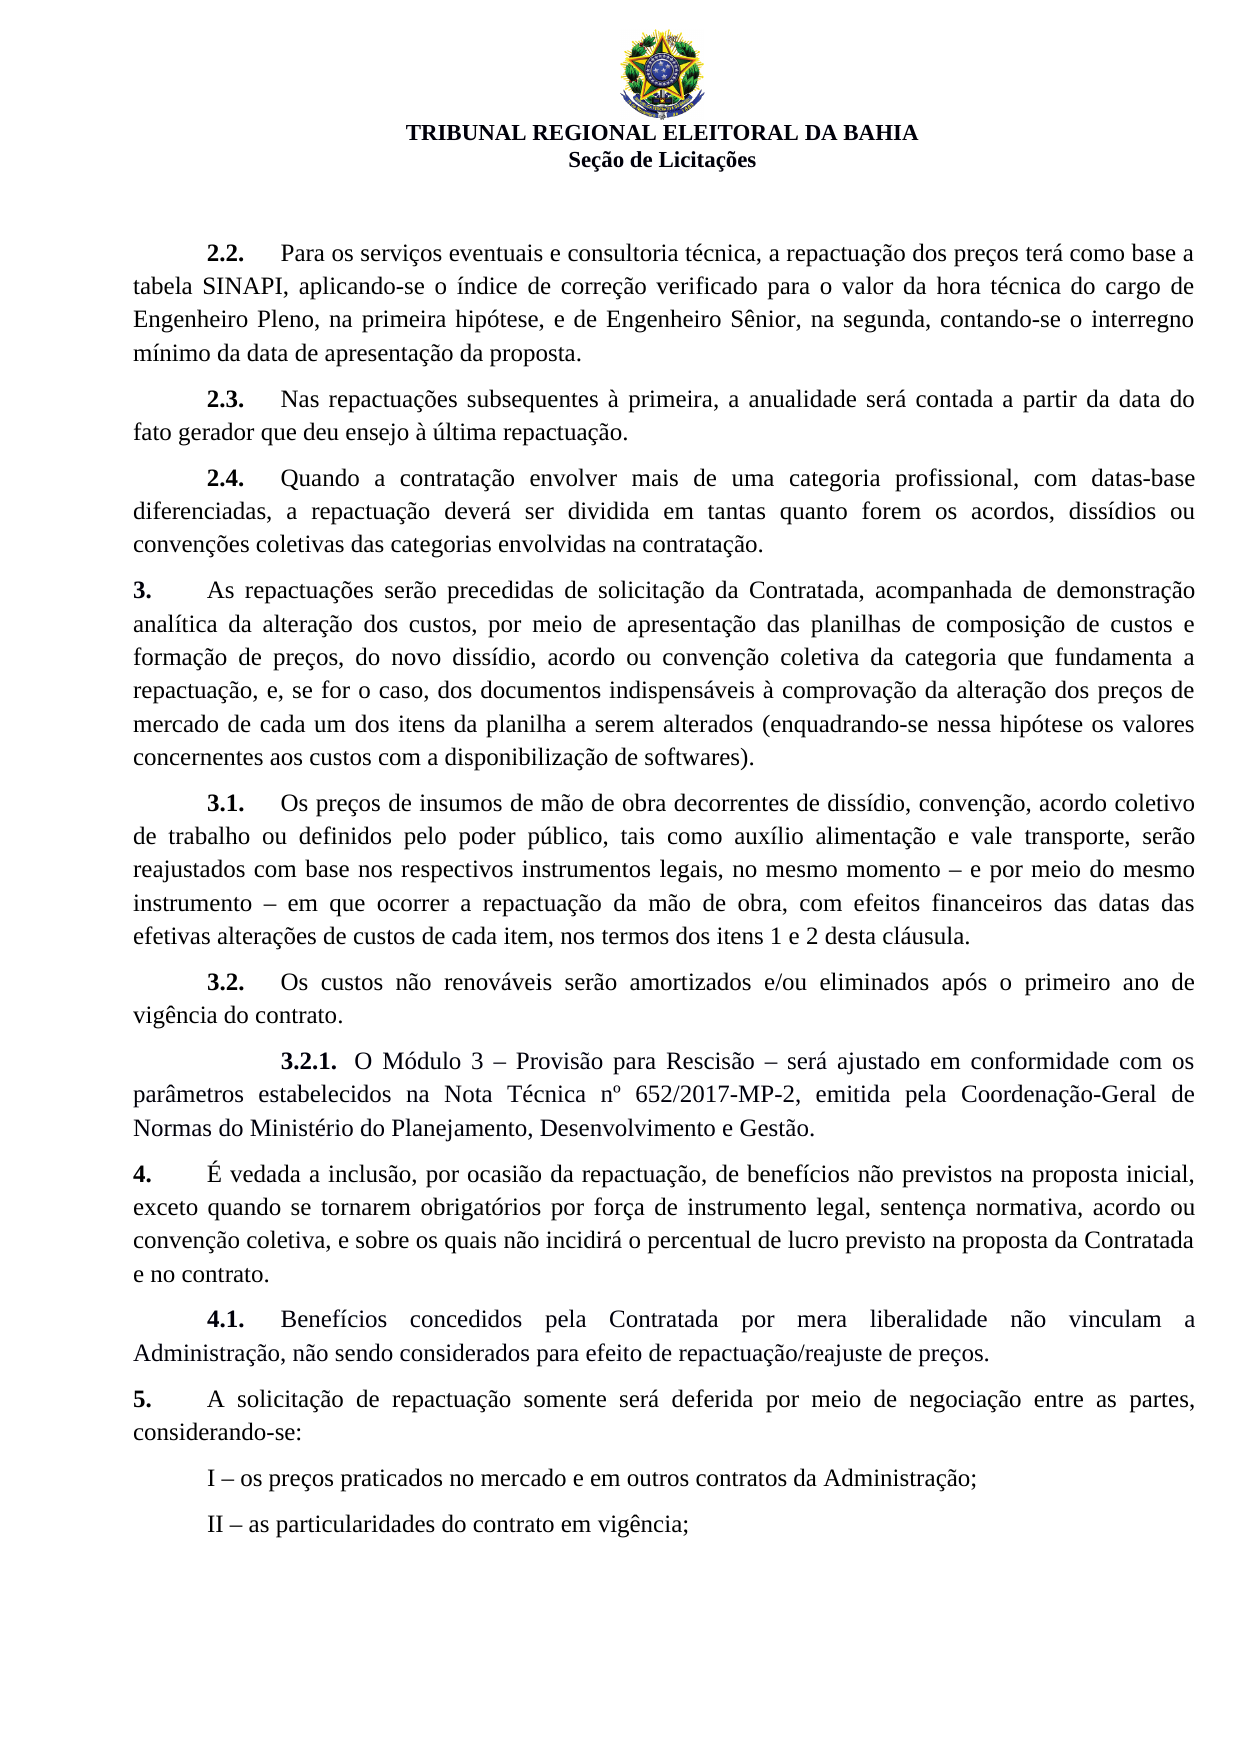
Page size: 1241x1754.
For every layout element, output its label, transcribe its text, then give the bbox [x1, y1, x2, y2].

text 5. A solicitação de repactuação somente será deferida por meio de negociação entre as partes, considerando-se: [133, 1380, 1196, 1447]
text 2.2. Para os serviços eventuais e consultoria técnica, a repactuação dos preços terá como base a tabela SINAPI, aplicando-se o índice de correção verificado para o valor da hora técnica do cargo de Engenheiro Pleno, na primeira hipótese, e de Engenheiro Sênior, na segunda, contando-se o interregno mínimo da data de apresentação da proposta. [133, 234, 1196, 368]
text II – as particularidades do contrato em vigência; [133, 1505, 1196, 1539]
text I – os preços praticados no mercado e em outros contratos da Administração; [133, 1459, 1196, 1493]
text 3. As repactuações serão precedidas de solicitação da Contratada, acompanhada de demonstração analítica da alteração dos custos, por meio de apresentação das planilhas de composição de custos e formação de preços, do novo dissídio, acordo ou convenção coletiva da categoria que fundamenta a repactuação, e, se for o caso, dos documentos indispensáveis à comprovação da alteração dos preços de mercado de cada um dos itens da planilha a serem alterados (enquadrando-se nessa hipótese os valores concernentes aos custos com a disponibilização de softwares). [133, 572, 1196, 772]
text 3.2.1. O Módulo 3 – Provisão para Rescisão – será ajustado em conformidade com os parâmetros estabelecidos na Nota Técnica nº 652/2017-MP-2, emitida pela Coordenação-Geral de Normas do Ministério do Planejamento, Desenvolvimento e Gestão. [133, 1043, 1196, 1143]
text 4. É vedada a inclusão, por ocasião da repactuação, de benefícios não previstos na proposta inicial, exceto quando se tornarem obrigatórios por força de instrumento legal, sentença normativa, acordo ou convenção coletiva, e sobre os quais não incidirá o percentual de lucro previsto na proposta da Contratada e no contrato. [133, 1155, 1196, 1289]
text 4.1. Benefícios concedidos pela Contratada por mera liberalidade não vinculam a Administração, não sendo considerados para efeito de repactuação/reajuste de preços. [133, 1301, 1196, 1368]
text 2.4. Quando a contratação envolver mais de uma categoria profissional, com datas-base diferenciadas, a repactuação deverá ser dividida em tantas quanto forem os acordos, dissídios ou convenções coletivas das categorias envolvidas na contratação. [133, 525, 1196, 559]
text 3.1. Os preços de insumos de mão de obra decorrentes de dissídio, convenção, acordo coletivo de trabalho ou definidos pelo poder público, tais como auxílio alimentação e vale transporte, serão reajustados com base nos respectivos instrumentos legais, no mesmo momento – e por meio do mesmo instrumento – em que ocorrer a repactuação da mão de obra, com efeitos financeiros das datas das efetivas alterações de custos de cada item, nos termos dos itens 1 e 2 desta cláusula. [133, 784, 1196, 951]
text 2.4. Quando a contratação envolver mais de uma categoria profissional, com datas-base diferenciadas, a repactuação deverá ser dividida em tantas quanto forem os acordos, dissídios ou convenções coletivas das categorias envolvidas na contratação. [133, 459, 1196, 496]
text 3.2. Os custos não renováveis serão amortizados e/ou eliminados após o primeiro ano de vigência do contrato. [133, 964, 1196, 1030]
text 2.3. Nas repactuações subsequentes à primeira, a anualidade será contada a partir da data do fato gerador que deu ensejo à última repactuação. [133, 380, 1196, 447]
